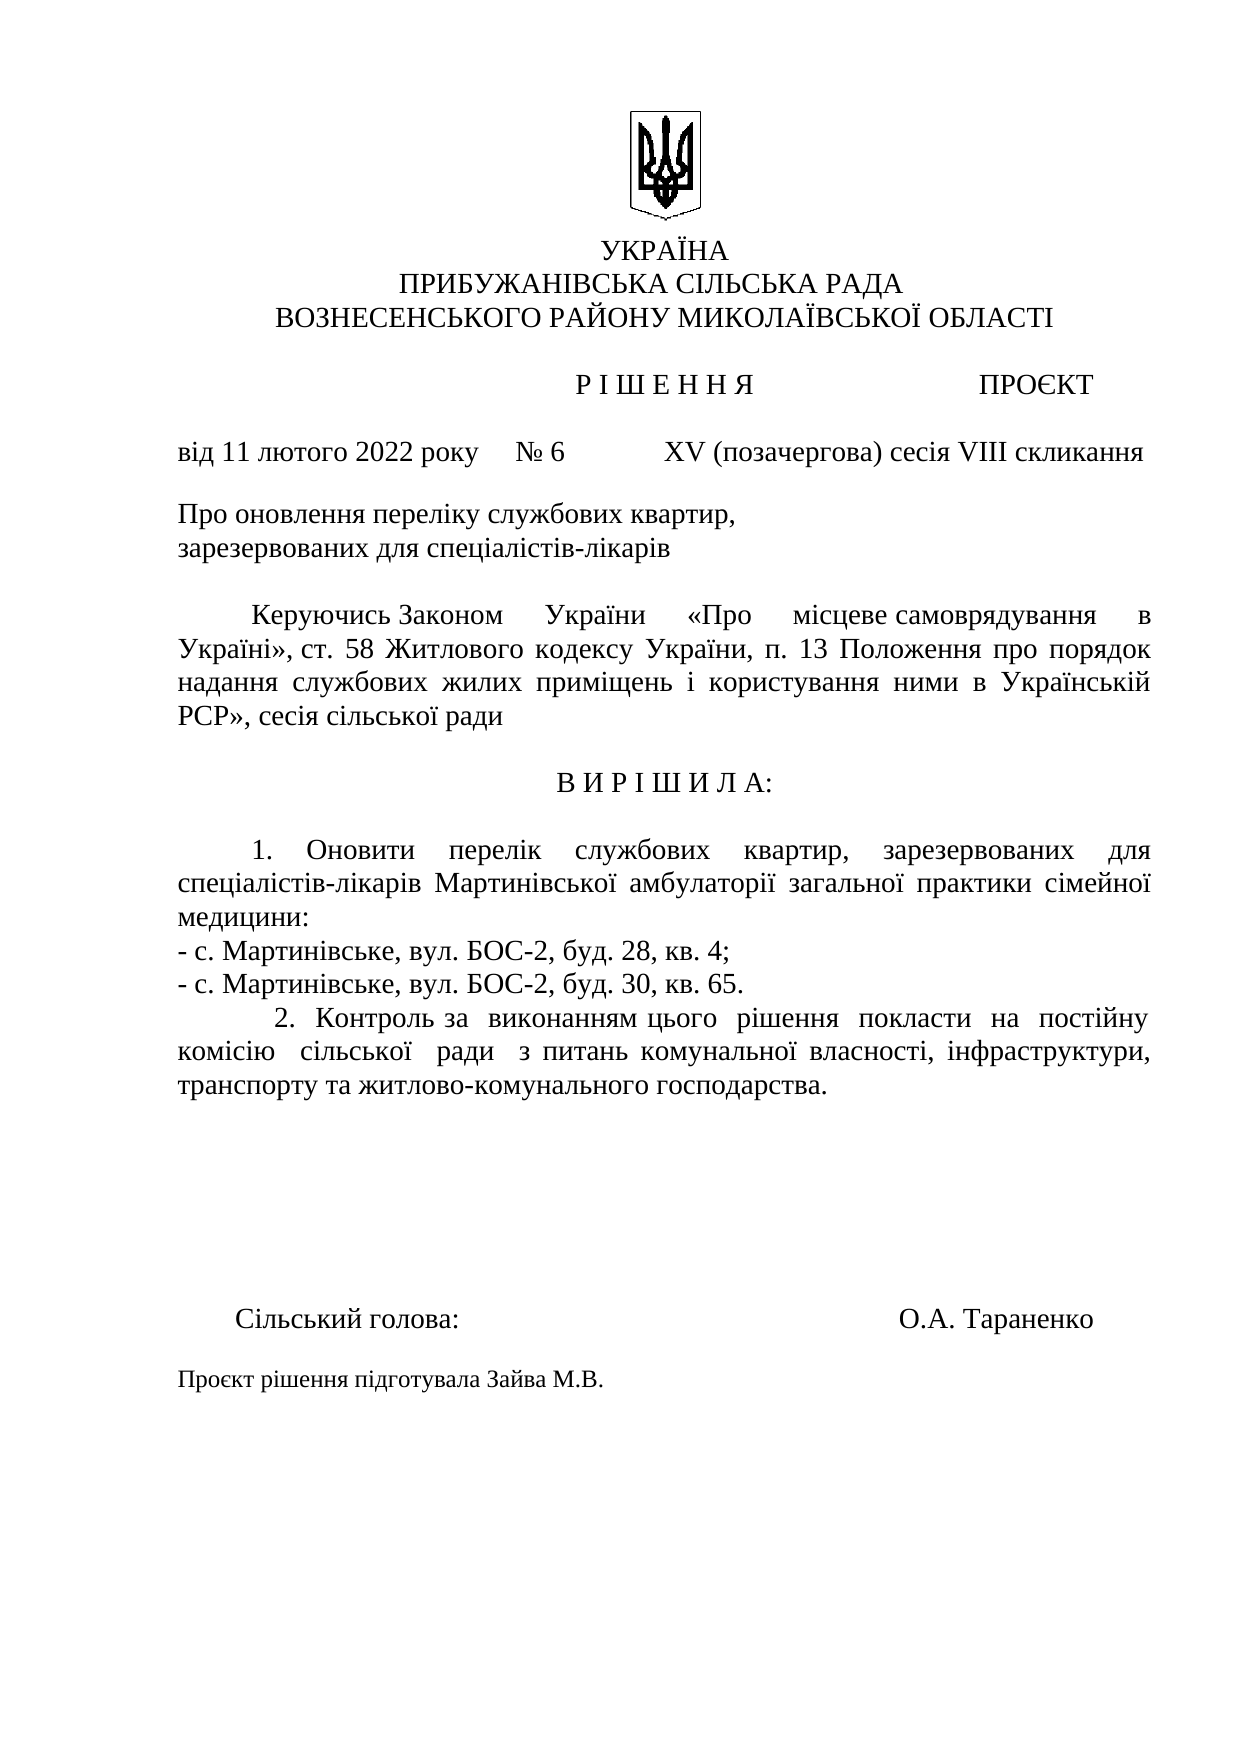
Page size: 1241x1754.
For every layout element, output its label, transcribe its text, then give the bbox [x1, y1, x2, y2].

text зарезервованих для спеціалістів-лікарів [177, 530, 1152, 564]
text 2. Контроль за виконанням цього рішення покласти на постійну комісію сільської ради з питань комунальної власності, інфраструктури, транспорту та житлово-комунального господарства. [177, 1000, 1152, 1100]
text Керуючись Законом України «Про місцеве самоврядування в Україні», ст. 58 Житлового кодексу України, п. 13 Положення про порядок надання службових жилих приміщень і користування ними в Українській РСР», сесія сільської ради [177, 597, 1152, 731]
text В И Р І Ш И Л А: [177, 765, 1152, 798]
text ПРИБУЖАНІВСЬКА СІЛЬСЬКА РАДА [325, 267, 1152, 300]
picture [627, 109, 703, 223]
text - с. Мартинівське, вул. БОС-2, буд. 28, кв. 4; [177, 933, 1152, 966]
text Сільський голова: О.А. Тараненко [177, 1302, 1152, 1335]
text Про оновлення переліку службових квартир, [177, 497, 1152, 530]
text Проєкт рішення підготувала Зайва М.В. [177, 1364, 1152, 1393]
text Р І Ш Е Н Н Я ПРОЄКТ [177, 367, 1152, 401]
text 1. Оновити перелік службових квартир, зарезервованих для спеціалістів-лікарів Мартинівської амбулаторії загальної практики сімейної медицини: [177, 832, 1152, 933]
text УКРАЇНА [177, 233, 1152, 267]
text - с. Мартинівське, вул. БОС-2, буд. 30, кв. 65. [177, 966, 1152, 1000]
text ВОЗНЕСЕНСЬКОГО РАЙОНУ МИКОЛАЇВСЬКОЇ ОБЛАСТІ [177, 300, 1152, 334]
text від 11 лютого 2022 року № 6 ХV (позачергова) сесія VІІІ скликання [177, 434, 1152, 468]
